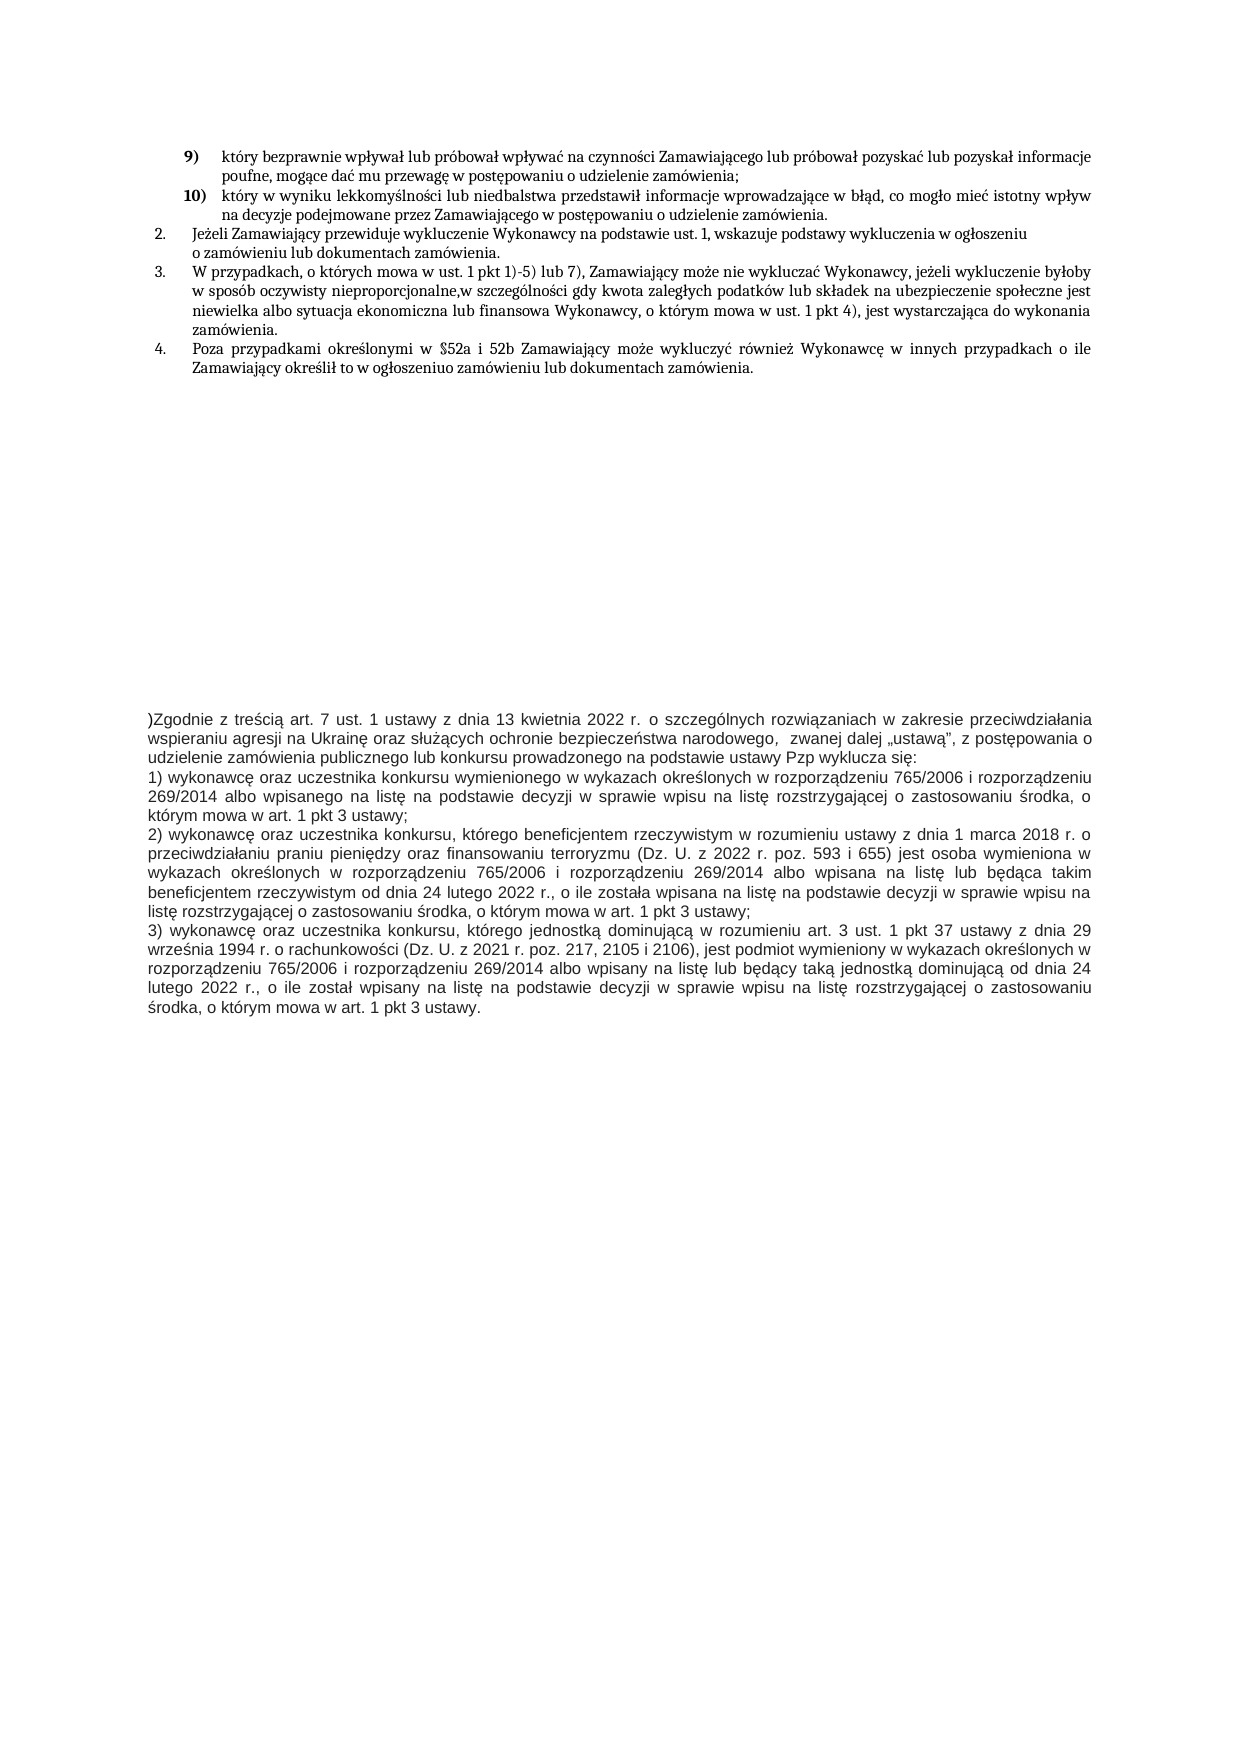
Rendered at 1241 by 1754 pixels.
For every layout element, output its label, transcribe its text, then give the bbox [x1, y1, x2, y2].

list który w wyniku lekkomyślności lub niedbalstwa przedstawił informacje wprowadzające w błąd, co mogło mieć istotny wpływ na decyzje podejmowane przez Zamawiającego w postępowaniu o udzielenie zamówienia. [184, 186, 1093, 224]
text )Zgodnie z treścią art. 7 ust. 1 ustawy z dnia 13 kwietnia 2022 r. o szczególnych rozwiązaniach w zakresie przeciwdziałania wspieraniu agresji na Ukrainę oraz służących ochronie bezpieczeństwa narodowego, zwanej dalej „ustawą”, z postępowania o udzielenie zamówienia publicznego lub konkursu prowadzonego na podstawie ustawy Pzp wyklucza się: [148, 710, 1093, 767]
list W przypadkach, o których mowa w ust. 1 pkt 1)-5) lub 7), Zamawiający może nie wykluczać Wykonawcy, jeżeli wykluczenie byłoby w sposób oczywisty nieproporcjonalne,w szczególności gdy kwota zaległych podatków lub składek na ubezpieczenie społeczne jest niewielka albo sytuacja ekonomiczna lub finansowa Wykonawcy, o którym mowa w ust. 1 pkt 4), jest wystarczająca do wykonania zamówienia. [154, 263, 1093, 339]
list Poza przypadkami określonymi w §52a i 52b Zamawiający może wykluczyć również Wykonawcę w innych przypadkach o ile Zamawiający określił to w ogłoszeniuo zamówieniu lub dokumentach zamówienia. [154, 339, 1093, 378]
list który bezprawnie wpływał lub próbował wpływać na czynności Zamawiającego lub próbował pozyskać lub pozyskał informacje poufne, mogące dać mu przewagę w postępowaniu o udzielenie zamówienia; [184, 148, 1093, 186]
text o zamówieniu lub dokumentach zamówienia. [192, 243, 1093, 263]
text 3) wykonawcę oraz uczestnika konkursu, którego jednostką dominującą w rozumieniu art. 3 ust. 1 pkt 37 ustawy z dnia 29 września 1994 r. o rachunkowości (Dz. U. z 2021 r. poz. 217, 2105 i 2106), jest podmiot wymieniony w wykazach określonych w rozporządzeniu 765/2006 i rozporządzeniu 269/2014 albo wpisany na listę lub będący taką jednostką dominującą od dnia 24 lutego 2022 r., o ile został wpisany na listę na podstawie decyzji w sprawie wpisu na listę rozstrzygającej o zastosowaniu środka, o którym mowa w art. 1 pkt 3 ustawy. [148, 921, 1093, 1017]
text 1) wykonawcę oraz uczestnika konkursu wymienionego w wykazach określonych w rozporządzeniu 765/2006 i rozporządzeniu 269/2014 albo wpisanego na listę na podstawie decyzji w sprawie wpisu na listę rozstrzygającej o zastosowaniu środka, o którym mowa w art. 1 pkt 3 ustawy; [148, 767, 1093, 825]
text 2) wykonawcę oraz uczestnika konkursu, którego beneficjentem rzeczywistym w rozumieniu ustawy z dnia 1 marca 2018 r. o przeciwdziałaniu praniu pieniędzy oraz finansowaniu terroryzmu (Dz. U. z 2022 r. poz. 593 i 655) jest osoba wymieniona w wykazach określonych w rozporządzeniu 765/2006 i rozporządzeniu 269/2014 albo wpisana na listę lub będąca takim beneficjentem rzeczywistym od dnia 24 lutego 2022 r., o ile została wpisana na listę na podstawie decyzji w sprawie wpisu na listę rozstrzygającej o zastosowaniu środka, o którym mowa w art. 1 pkt 3 ustawy; [148, 825, 1093, 921]
list Jeżeli Zamawiający przewiduje wykluczenie Wykonawcy na podstawie ust. 1, wskazuje podstawy wykluczenia w ogłoszeniu [154, 224, 1093, 243]
